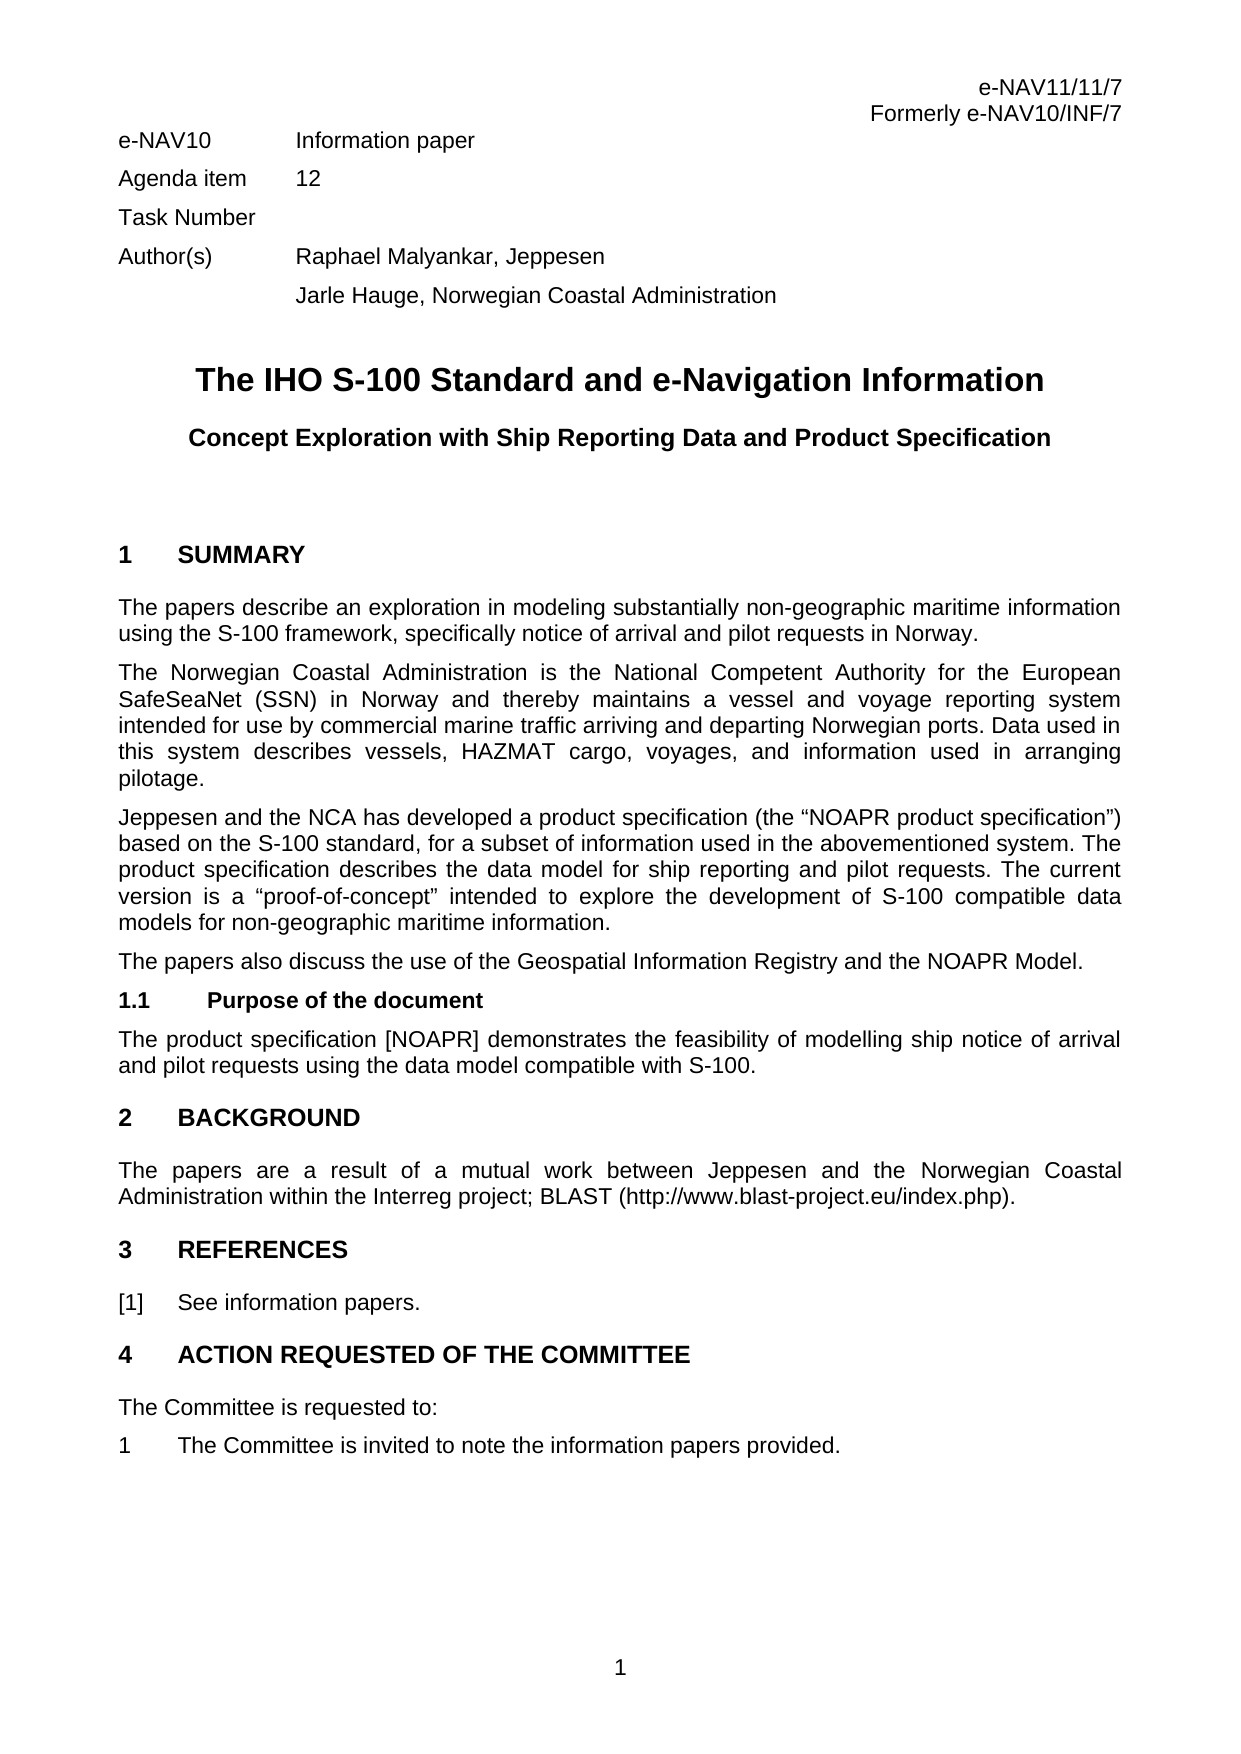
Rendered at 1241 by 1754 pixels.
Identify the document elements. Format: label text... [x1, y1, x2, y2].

text The papers also discuss the use of the Geospatial Information Registry and the NOAPR Model. [118, 948, 1122, 974]
text The product specification [NOAPR] demonstrates the feasibility of modelling ship notice of arrival and pilot requests using the data model compatible with S-100. [118, 1026, 1122, 1078]
subtitle Summary [118, 540, 1122, 569]
text The papers are a result of a mutual work between Jeppesen and the Norwegian Coastal Administration within the Interreg project; BLAST (http://www.blast-project.eu/index.php). [118, 1157, 1122, 1210]
text The Committee is requested to: [118, 1393, 1122, 1420]
text Jarle Hauge, Norwegian Coastal Administration [118, 282, 1122, 308]
list The Committee is invited to note the information papers provided. [118, 1432, 1122, 1459]
text Task Number [118, 204, 1122, 231]
title The IHO S-100 Standard and e-Navigation Information [118, 360, 1122, 398]
subtitle References [118, 1235, 1122, 1263]
text The papers describe an exploration in modeling substantially non-geographic maritime information using the S-100 framework, specifically notice of arrival and pilot requests in Norway. [118, 594, 1122, 647]
text Jeppesen and the NCA has developed a product specification (the “NOAPR product specification”) based on the S-100 standard, for a subset of information used in the abovementioned system. The product specification describes the data model for ship reporting and pilot requests. The current version is a “proof-of-concept” intended to explore the development of S-100 compatible data models for non-geographic maritime information. [118, 803, 1122, 935]
subtitle Purpose of the document [118, 987, 1122, 1013]
text Author(s) Raphael Malyankar, Jeppesen [118, 243, 1122, 269]
title Concept Exploration with Ship Reporting Data and Product Specification [118, 423, 1122, 452]
subtitle Action requested of the Committee [118, 1340, 1122, 1368]
text See information papers. [118, 1288, 1122, 1315]
text e-NAV10 Information paper [118, 127, 1122, 153]
subtitle Background [118, 1103, 1122, 1132]
text The Norwegian Coastal Administration is the National Competent Authority for the European SafeSeaNet (SSN) in Norway and thereby maintains a vessel and voyage reporting system intended for use by commercial marine traffic arriving and departing Norwegian ports. Data used in this system describes vessels, HAZMAT cargo, voyages, and information used in arranging pilotage. [118, 659, 1122, 791]
text Agenda item 12 [118, 165, 1122, 192]
